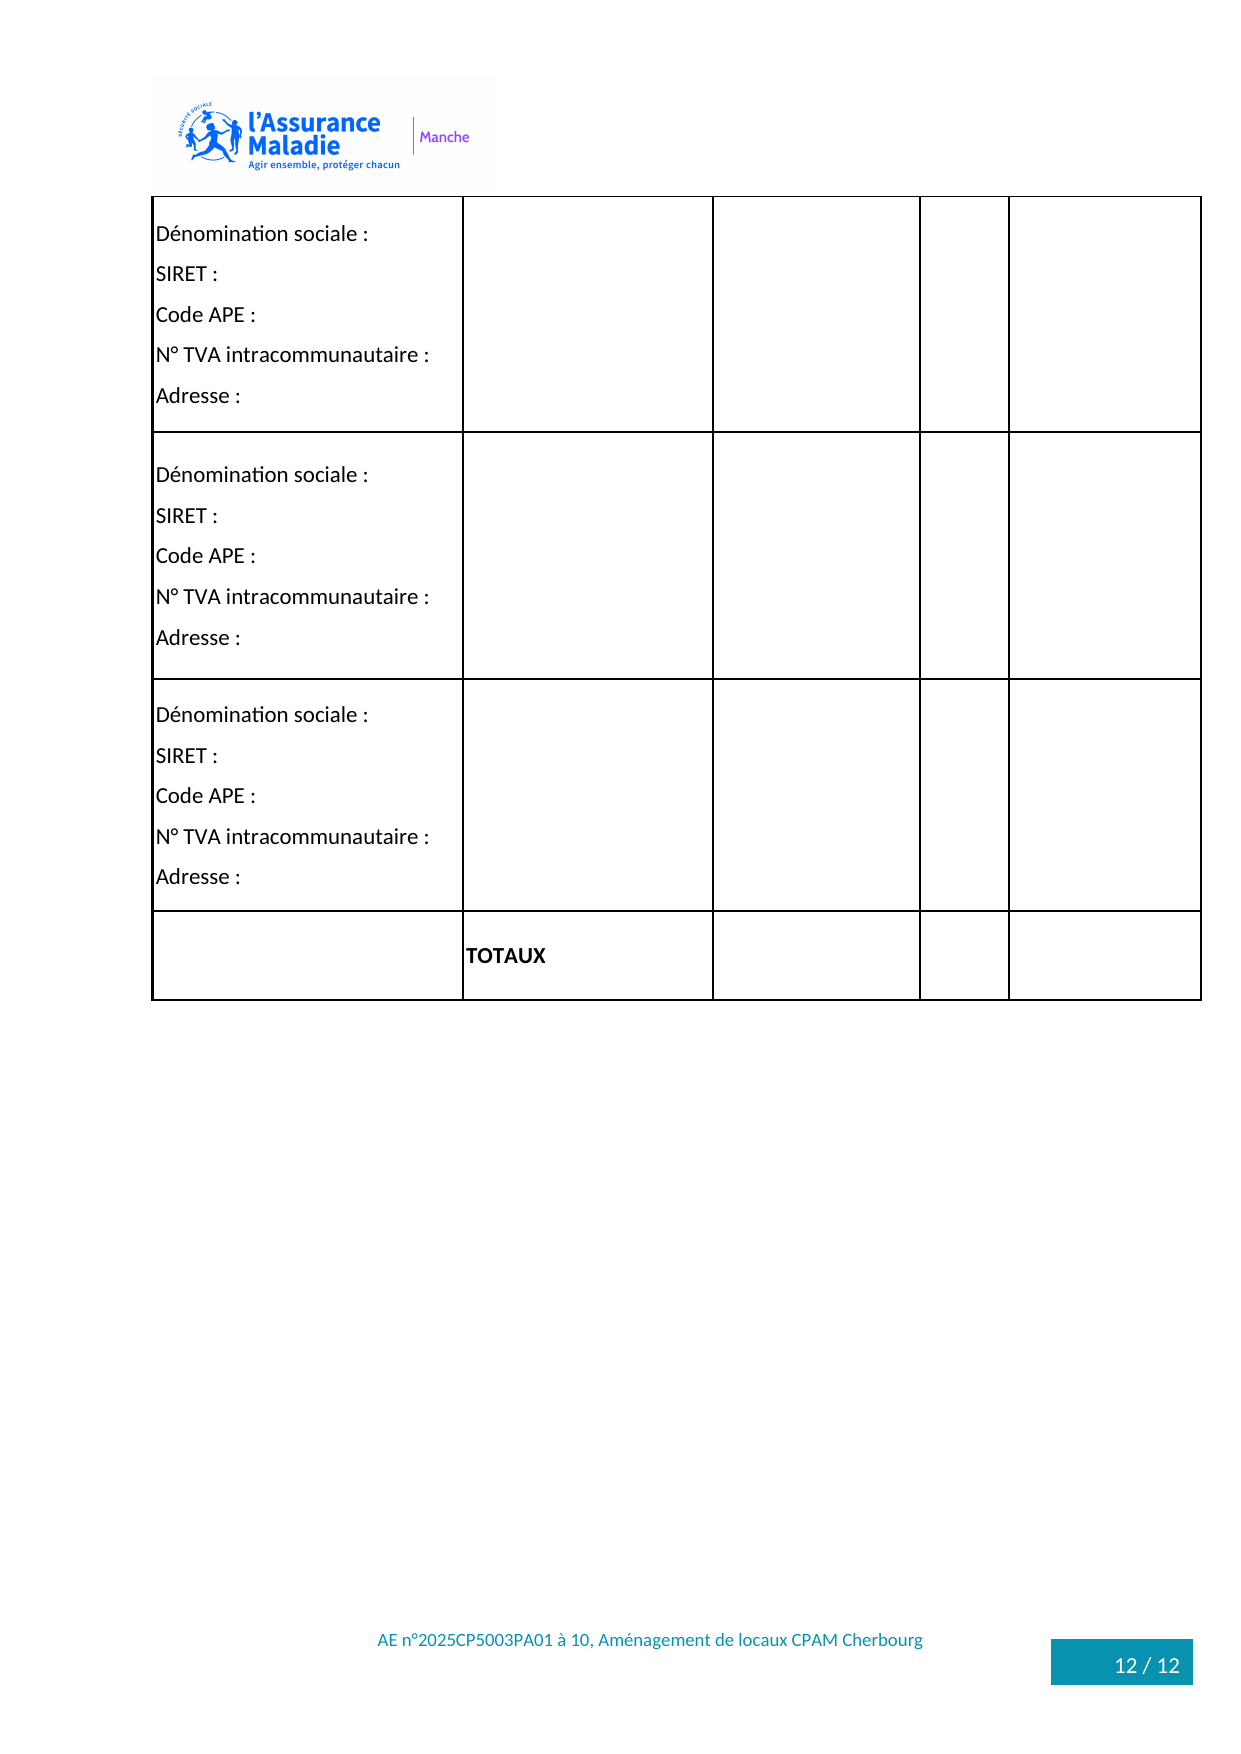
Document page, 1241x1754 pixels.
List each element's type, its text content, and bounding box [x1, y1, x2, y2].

table_cell [1010, 197, 1200, 431]
table_cell Dénomination sociale : SIRET : Code APE : N° TVA intracommunautaire : Adresse : [154, 433, 462, 678]
table_cell [1010, 433, 1200, 678]
table_cell [921, 912, 1008, 999]
table_cell [714, 680, 919, 910]
table_cell [921, 197, 1008, 431]
table_cell [464, 197, 712, 431]
table_cell [1010, 912, 1200, 999]
table_cell TOTAUX [464, 912, 712, 999]
table_cell [714, 197, 919, 431]
table_cell [464, 680, 712, 910]
picture [150, 75, 497, 196]
table_cell Dénomination sociale : SIRET : Code APE : N° TVA intracommunautaire : Adresse : [154, 680, 462, 910]
table_cell [714, 912, 919, 999]
table_cell [921, 680, 1008, 910]
table_cell [1010, 680, 1200, 910]
table_cell [464, 433, 712, 678]
table_cell [714, 433, 919, 678]
table_cell Dénomination sociale : SIRET : Code APE : N° TVA intracommunautaire : Adresse : [154, 197, 462, 431]
table_cell [921, 433, 1008, 678]
table_cell [154, 912, 462, 999]
